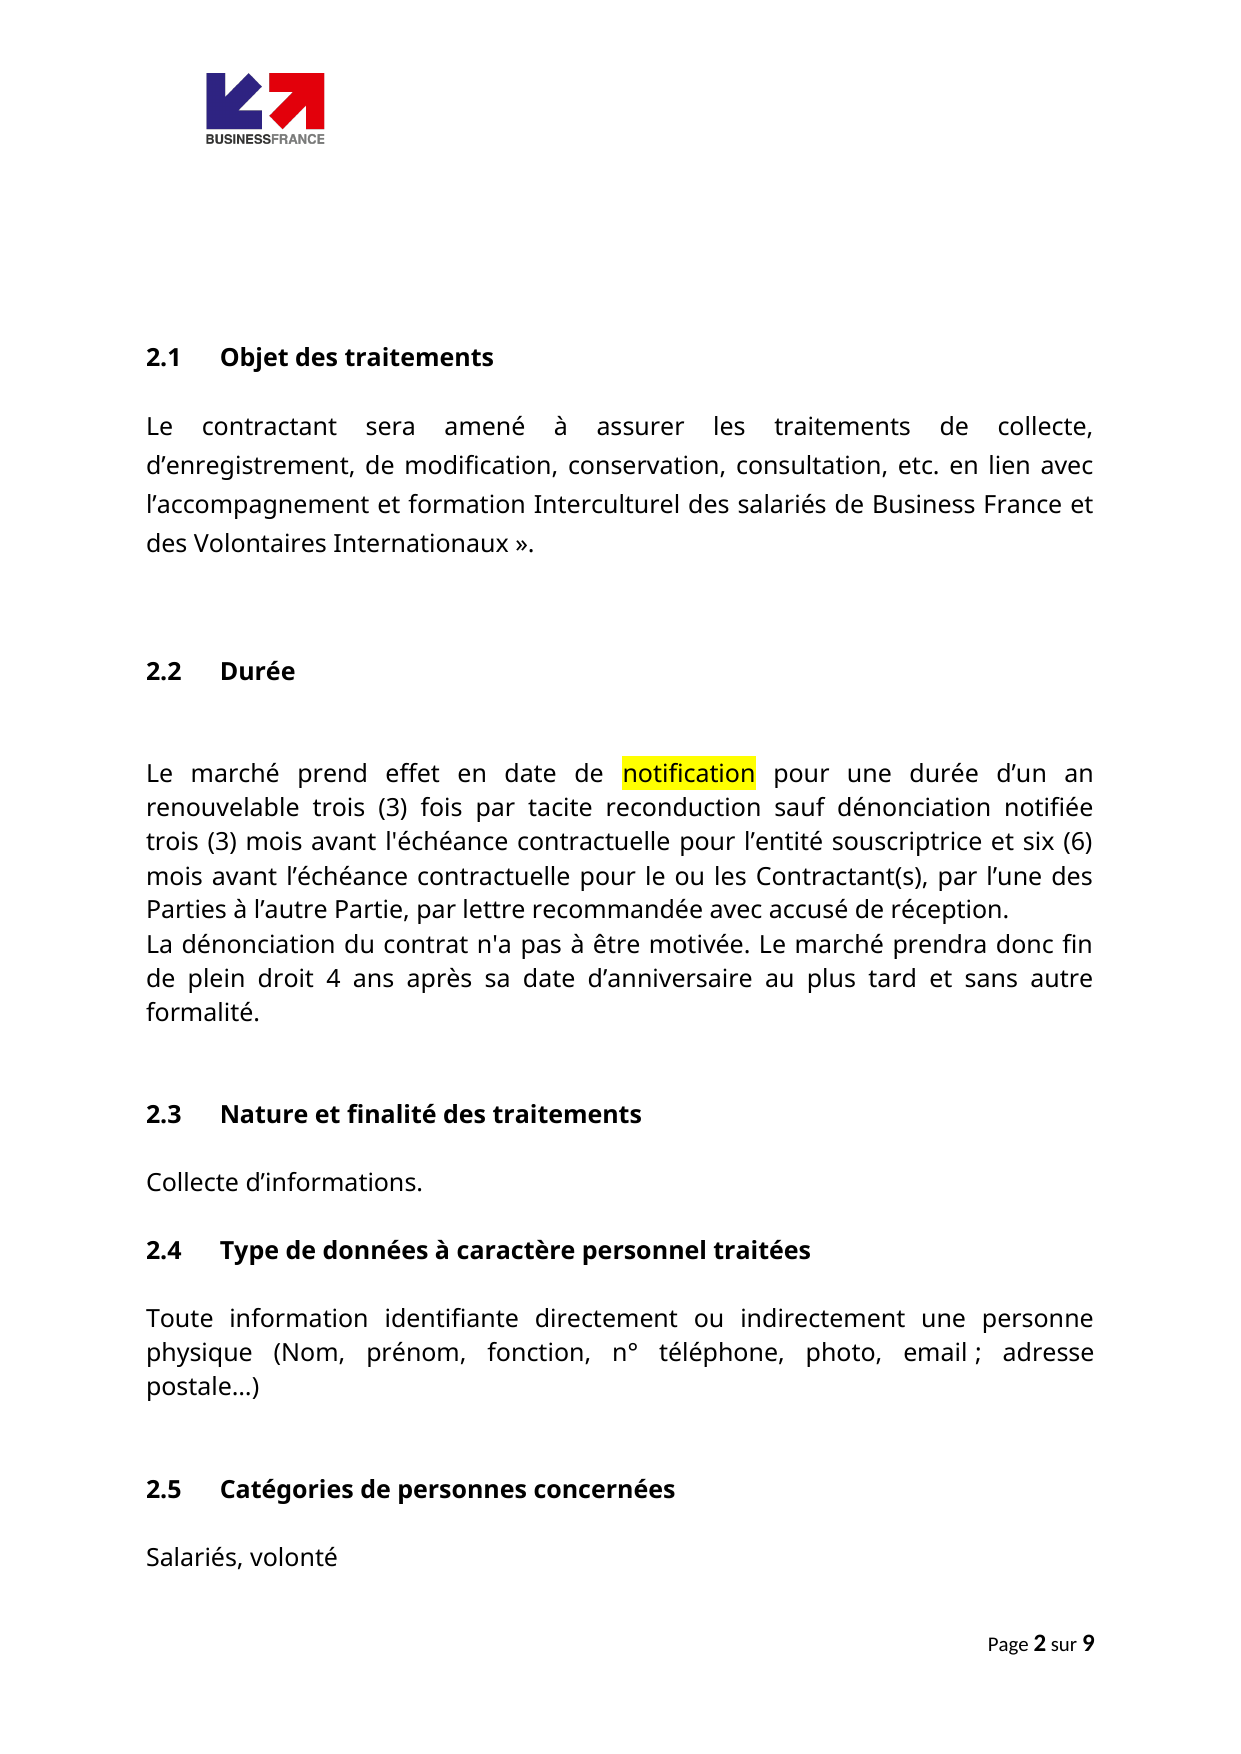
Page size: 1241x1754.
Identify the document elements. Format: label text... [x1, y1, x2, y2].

text Salariés, volonté [146, 1539, 1094, 1573]
text La dénonciation du contrat n'a pas à être motivée. Le marché prendra donc fin de plein droit 4 ans après sa date d’anniversaire au plus tard et sans autre formalité. [146, 926, 1094, 1028]
text 2.4 Type de données à caractère personnel traitées [146, 1233, 1094, 1267]
text 2.1 Objet des traitements [146, 340, 1094, 374]
text Toute information identifiante directement ou indirectement une personne physique (Nom, prénom, fonction, n° téléphone, photo, email ; adresse postale…) [146, 1301, 1094, 1403]
text 2.2 Durée [146, 654, 1094, 688]
text Collecte d’informations. [146, 1165, 1094, 1199]
text 2.5 Catégories de personnes concernées [146, 1471, 1094, 1505]
text Le marché prend effet en date de notification pour une durée d’un an renouvelable trois (3) fois par tacite reconduction sauf dénonciation notifiée trois (3) mois avant l'échéance contractuelle pour l’entité souscriptrice et six (6) mois avant l’échéance contractuelle pour le ou les Contractant(s), par l’une des Parties à l’autre Partie, par lettre recommandée avec accusé de réception. [146, 756, 1094, 926]
picture [206, 73, 325, 144]
text 2.3 Nature et finalité des traitements [146, 1097, 1094, 1131]
text Le contractant sera amené à assurer les traitements de collecte, d’enregistrement, de modification, conservation, consultation, etc. en lien avec l’accompagnement et formation Interculturel des salariés de Business France et des Volontaires Internationaux ». [146, 408, 1094, 560]
